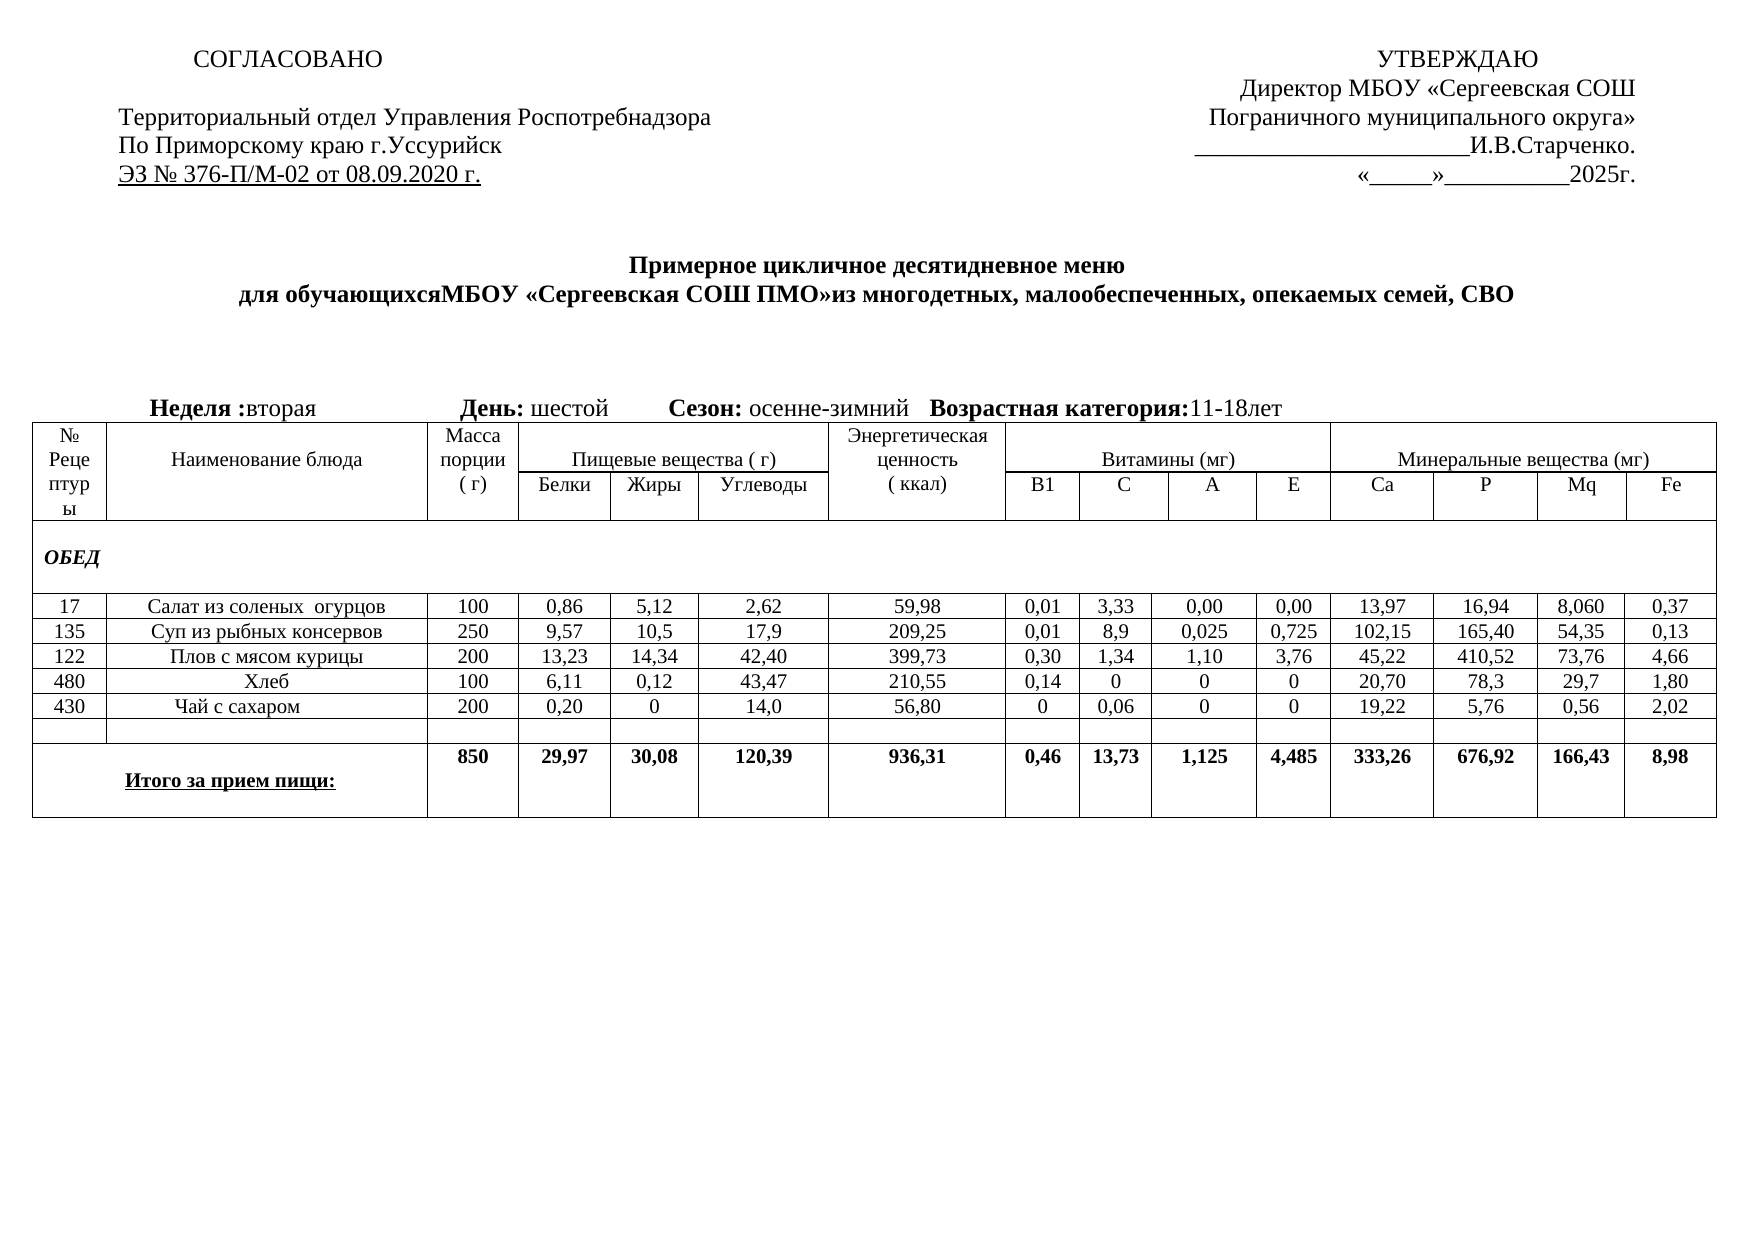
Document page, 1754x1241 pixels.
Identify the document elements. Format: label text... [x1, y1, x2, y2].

text СОГЛАСОВАНО УТВЕРЖДАЮ [118, 44, 1636, 73]
table_cell 936,31 [829, 744, 1005, 817]
table_header № Рецептуры [33, 423, 106, 519]
table_cell [1006, 719, 1079, 743]
table_cell 200 [428, 644, 518, 668]
table_cell E [1257, 473, 1330, 519]
table_cell [107, 719, 427, 743]
table_header Энергетическая ценность ( ккал) [829, 423, 1005, 519]
table_cell 135 [33, 619, 106, 643]
table_cell 29,7 [1538, 669, 1624, 693]
table_header Витамины (мг) [1006, 423, 1330, 471]
table_cell 0,01 [1006, 619, 1079, 643]
table_cell 1,125 [1152, 744, 1256, 817]
table_header Минеральные вещества (мг) [1331, 423, 1716, 471]
table_cell 1,10 [1152, 644, 1256, 668]
table_cell 16,94 [1434, 594, 1537, 618]
table_cell Mq [1538, 473, 1626, 519]
table_cell 0,00 [1257, 594, 1330, 618]
table_cell 29,97 [519, 744, 610, 817]
table_cell 210,55 [829, 669, 1005, 693]
table_cell 17,9 [699, 619, 828, 643]
table_cell 0,725 [1257, 619, 1330, 643]
table_cell 250 [428, 619, 518, 643]
table_cell 166,43 [1538, 744, 1624, 817]
table_cell [699, 719, 828, 743]
table_cell 59,98 [829, 594, 1005, 618]
text ЭЗ № 376-П/М-02 от 08.09.2020 г. «_____»__________2025г. [118, 159, 1636, 188]
table_cell 9,57 [519, 619, 610, 643]
table_cell 0,14 [1006, 669, 1079, 693]
table_cell [829, 719, 1005, 743]
table_cell C [1080, 473, 1168, 519]
table_cell 0,025 [1152, 619, 1256, 643]
table_cell 333,26 [1331, 744, 1433, 817]
table_cell [1538, 719, 1624, 743]
text Директор МБОУ «Сергеевская СОШ [118, 73, 1636, 102]
table_cell 0,01 [1006, 594, 1079, 618]
table_cell [1331, 719, 1433, 743]
table_cell [1152, 719, 1256, 743]
table_cell P [1434, 473, 1537, 519]
table_cell B1 [1006, 473, 1079, 519]
table_cell 100 [428, 669, 518, 693]
table_cell 100 [428, 594, 518, 618]
table_cell 0,12 [611, 669, 698, 693]
table_cell 0,06 [1080, 694, 1151, 718]
table_cell Итого за прием пищи: [33, 744, 427, 817]
table_header Масса порции ( г) [428, 423, 518, 519]
table_cell Салат из соленых огурцов [107, 594, 427, 618]
table_cell 209,25 [829, 619, 1005, 643]
table_cell 0,86 [519, 594, 610, 618]
table_cell 8,98 [1625, 744, 1716, 817]
table_header Пищевые вещества ( г) [519, 423, 828, 471]
text Территориальный отдел Управления Роспотребнадзора Пограничного муниципального округа» [118, 102, 1636, 131]
table_cell 0 [1257, 669, 1330, 693]
table_cell [519, 719, 610, 743]
table_cell 480 [33, 669, 106, 693]
table_cell 13,97 [1331, 594, 1433, 618]
table_cell 4,66 [1625, 644, 1716, 668]
table_cell 30,08 [611, 744, 698, 817]
text Примерное цикличное десятидневное меню [118, 250, 1636, 279]
table_cell 4,485 [1257, 744, 1330, 817]
table_cell 43,47 [699, 669, 828, 693]
table_cell 399,73 [829, 644, 1005, 668]
table_cell 73,76 [1538, 644, 1624, 668]
table_cell Чай с сахаром [107, 694, 427, 718]
table_cell 0 [1257, 694, 1330, 718]
table_cell 165,40 [1434, 619, 1537, 643]
table_cell 0,46 [1006, 744, 1079, 817]
table_cell 17 [33, 594, 106, 618]
table_cell 56,80 [829, 694, 1005, 718]
table_cell Жиры [611, 473, 698, 519]
table_cell 1,80 [1625, 669, 1716, 693]
text Неделя :вторая День: шестой Сезон: осенне-зимний Возрастная категория:11-18лет [118, 393, 1636, 422]
table_cell 0 [611, 694, 698, 718]
table_cell 3,76 [1257, 644, 1330, 668]
table_cell [1080, 719, 1151, 743]
table_cell Плов с мясом курицы [107, 644, 427, 668]
table_cell 0,56 [1538, 694, 1624, 718]
table_cell 0,30 [1006, 644, 1079, 668]
table_cell [1625, 719, 1716, 743]
table_cell Углеводы [699, 473, 828, 519]
table_cell 120,39 [699, 744, 828, 817]
table_cell 0,13 [1625, 619, 1716, 643]
table_header Наименование блюда [107, 423, 427, 519]
table_cell 102,15 [1331, 619, 1433, 643]
table_cell 13,73 [1080, 744, 1151, 817]
table_cell [1257, 719, 1330, 743]
table_cell 5,76 [1434, 694, 1537, 718]
table_cell Хлеб [107, 669, 427, 693]
table_cell 20,70 [1331, 669, 1433, 693]
table_cell 6,11 [519, 669, 610, 693]
table_cell 0 [1152, 669, 1256, 693]
table_cell 0,37 [1625, 594, 1716, 618]
table_cell 14,0 [699, 694, 828, 718]
table_cell 0 [1080, 669, 1151, 693]
table_cell 2,02 [1625, 694, 1716, 718]
table_cell 54,35 [1538, 619, 1624, 643]
table_cell 78,3 [1434, 669, 1537, 693]
table_cell 8,9 [1080, 619, 1151, 643]
table_cell 200 [428, 694, 518, 718]
table_cell ОБЕД [33, 521, 1716, 593]
table_cell Белки [519, 473, 610, 519]
table_cell 5,12 [611, 594, 698, 618]
table_cell 10,5 [611, 619, 698, 643]
table_cell 0,20 [519, 694, 610, 718]
table_cell 0,00 [1152, 594, 1256, 618]
table_cell 0 [1152, 694, 1256, 718]
table_cell 430 [33, 694, 106, 718]
table_cell 122 [33, 644, 106, 668]
table_cell 19,22 [1331, 694, 1433, 718]
table_cell [33, 719, 106, 743]
table_cell [611, 719, 698, 743]
table_cell 13,23 [519, 644, 610, 668]
table_cell 45,22 [1331, 644, 1433, 668]
table_cell 2,62 [699, 594, 828, 618]
table_cell Fe [1627, 473, 1716, 519]
table_cell 676,92 [1434, 744, 1537, 817]
table_cell 8,060 [1538, 594, 1624, 618]
table_cell 42,40 [699, 644, 828, 668]
table_cell 0 [1006, 694, 1079, 718]
table_cell [1434, 719, 1537, 743]
text для обучающихсяМБОУ «Сергеевская СОШ ПМО»из многодетных, малообеспеченных, опекаемых семей, СВО [118, 279, 1636, 308]
table_cell 1,34 [1080, 644, 1151, 668]
table_cell [428, 719, 518, 743]
table_cell 3,33 [1080, 594, 1151, 618]
table_cell 850 [428, 744, 518, 817]
table_cell A [1169, 473, 1256, 519]
text По Приморскому краю г.Уссурийск ______________________И.В.Старченко. [118, 131, 1636, 159]
table_cell 14,34 [611, 644, 698, 668]
table_cell Ca [1331, 473, 1433, 519]
table_cell 410,52 [1434, 644, 1537, 668]
table_cell Суп из рыбных консервов [107, 619, 427, 643]
